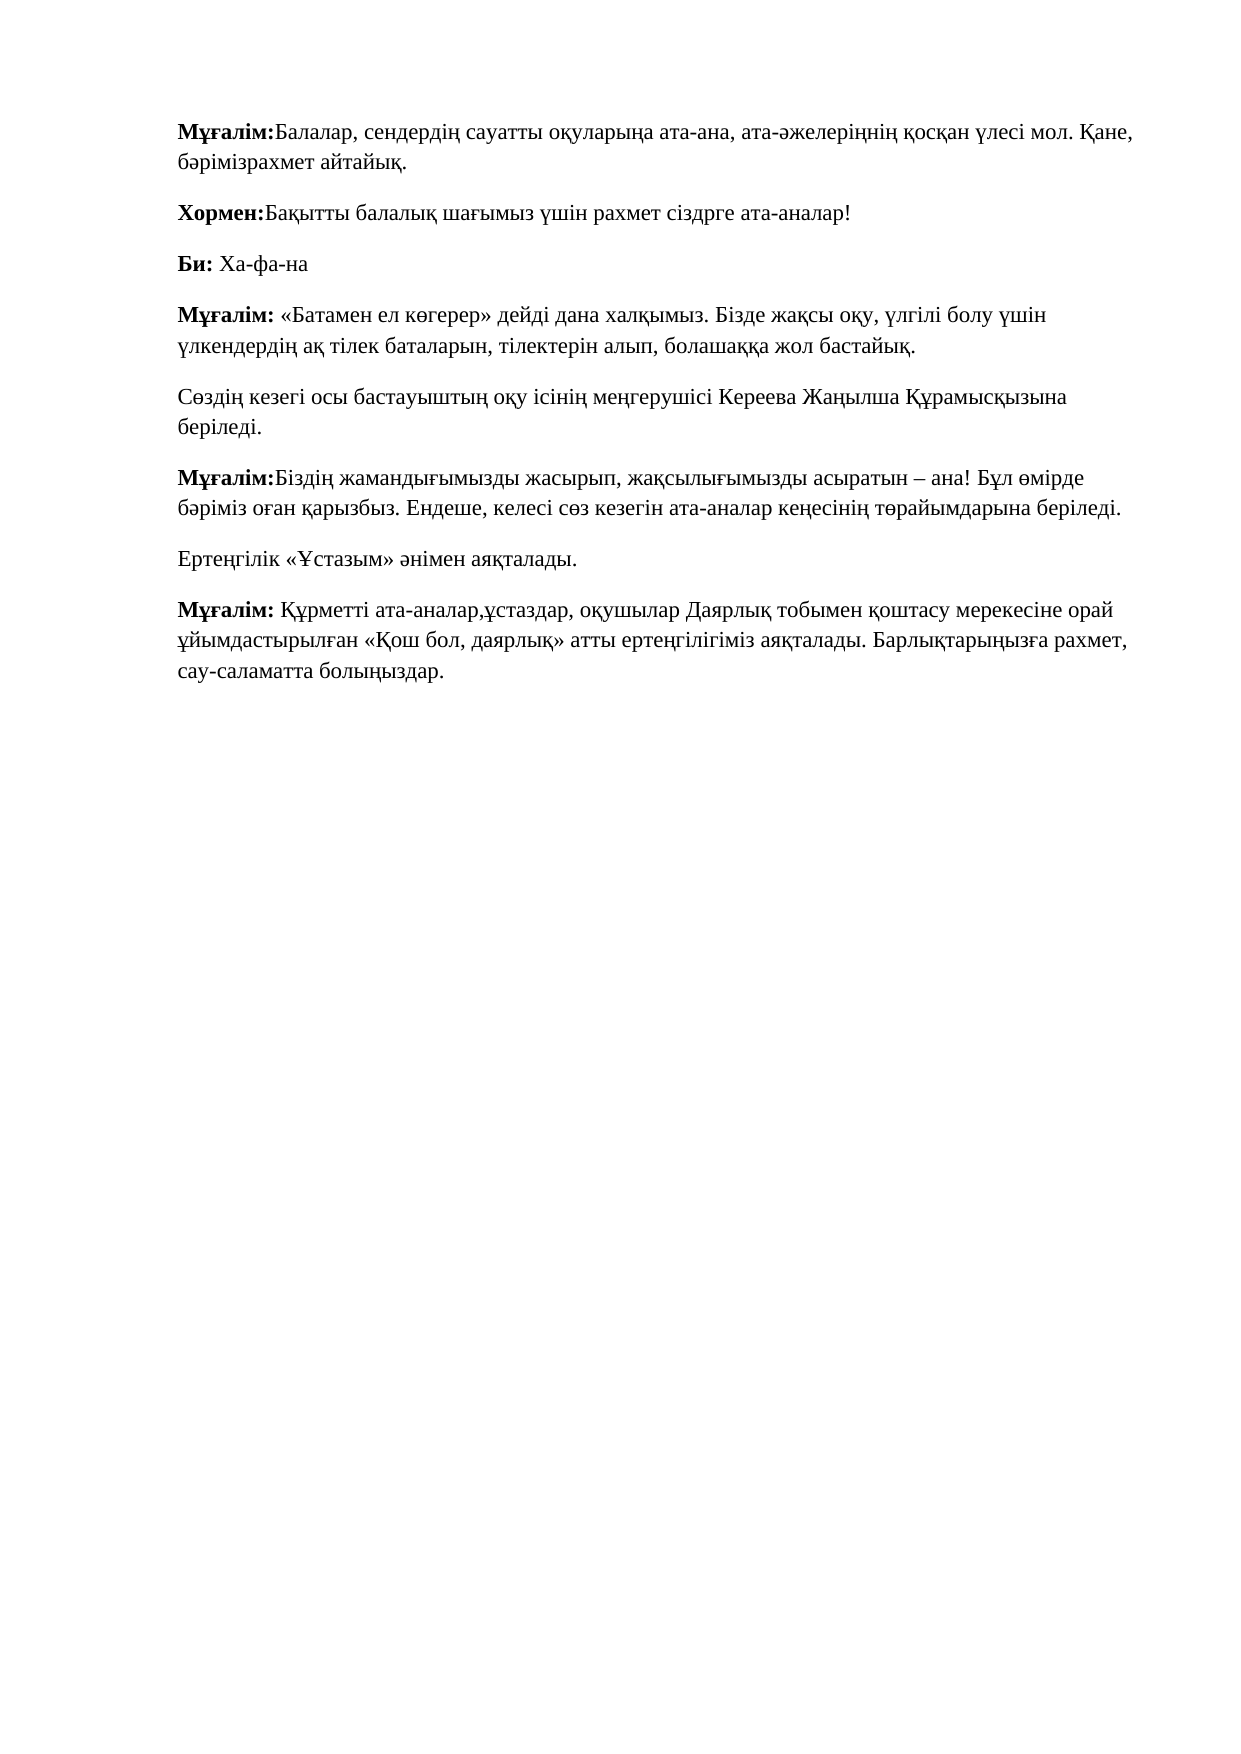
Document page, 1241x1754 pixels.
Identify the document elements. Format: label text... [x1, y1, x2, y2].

text Ертеңгілік «Ұстазым» әнімен аяқталады. [177, 545, 1152, 572]
text Мұғалім: Құрметті ата-аналар,ұстаздар, оқушылар Даярлық тобымен қоштасу мерекесіне орай ұйымдастырылған «Қош бол, даярлық» атты ертеңгілігіміз аяқталады. Барлықтарыңызға рахмет, сау-саламатта болыңыздар. [177, 596, 1152, 683]
text Хормен:Бақытты балалық шағымыз үшін рахмет сіздрге ата-аналар! [177, 199, 1152, 226]
text Би: Ха-фа-на [177, 250, 1152, 277]
text Мұғалім:Балалар, сендердің сауатты оқуларыңа ата-ана, ата-әжелеріңнің қосқан үлесі мол. Қане, бәрімізрахмет айтайық. [177, 118, 1152, 175]
text Мұғалім: «Батамен ел көгерер» дейді дана халқымыз. Бізде жақсы оқу, үлгілі болу үшін үлкендердің ақ тілек баталарын, тілектерін алып, болашаққа жол бастайық. [177, 301, 1152, 358]
text Сөздің кезегі осы бастауыштың оқу ісінің меңгерушісі Кереева Жаңылша Құрамысқызына беріледі. [177, 383, 1152, 439]
text Мұғалім:Біздің жамандығымызды жасырып, жақсылығымызды асыратын – ана! Бұл өмірде бәріміз оған қарызбыз. Ендеше, келесі сөз кезегін ата-аналар кеңесінің төрайымдарына беріледі. [177, 464, 1152, 521]
